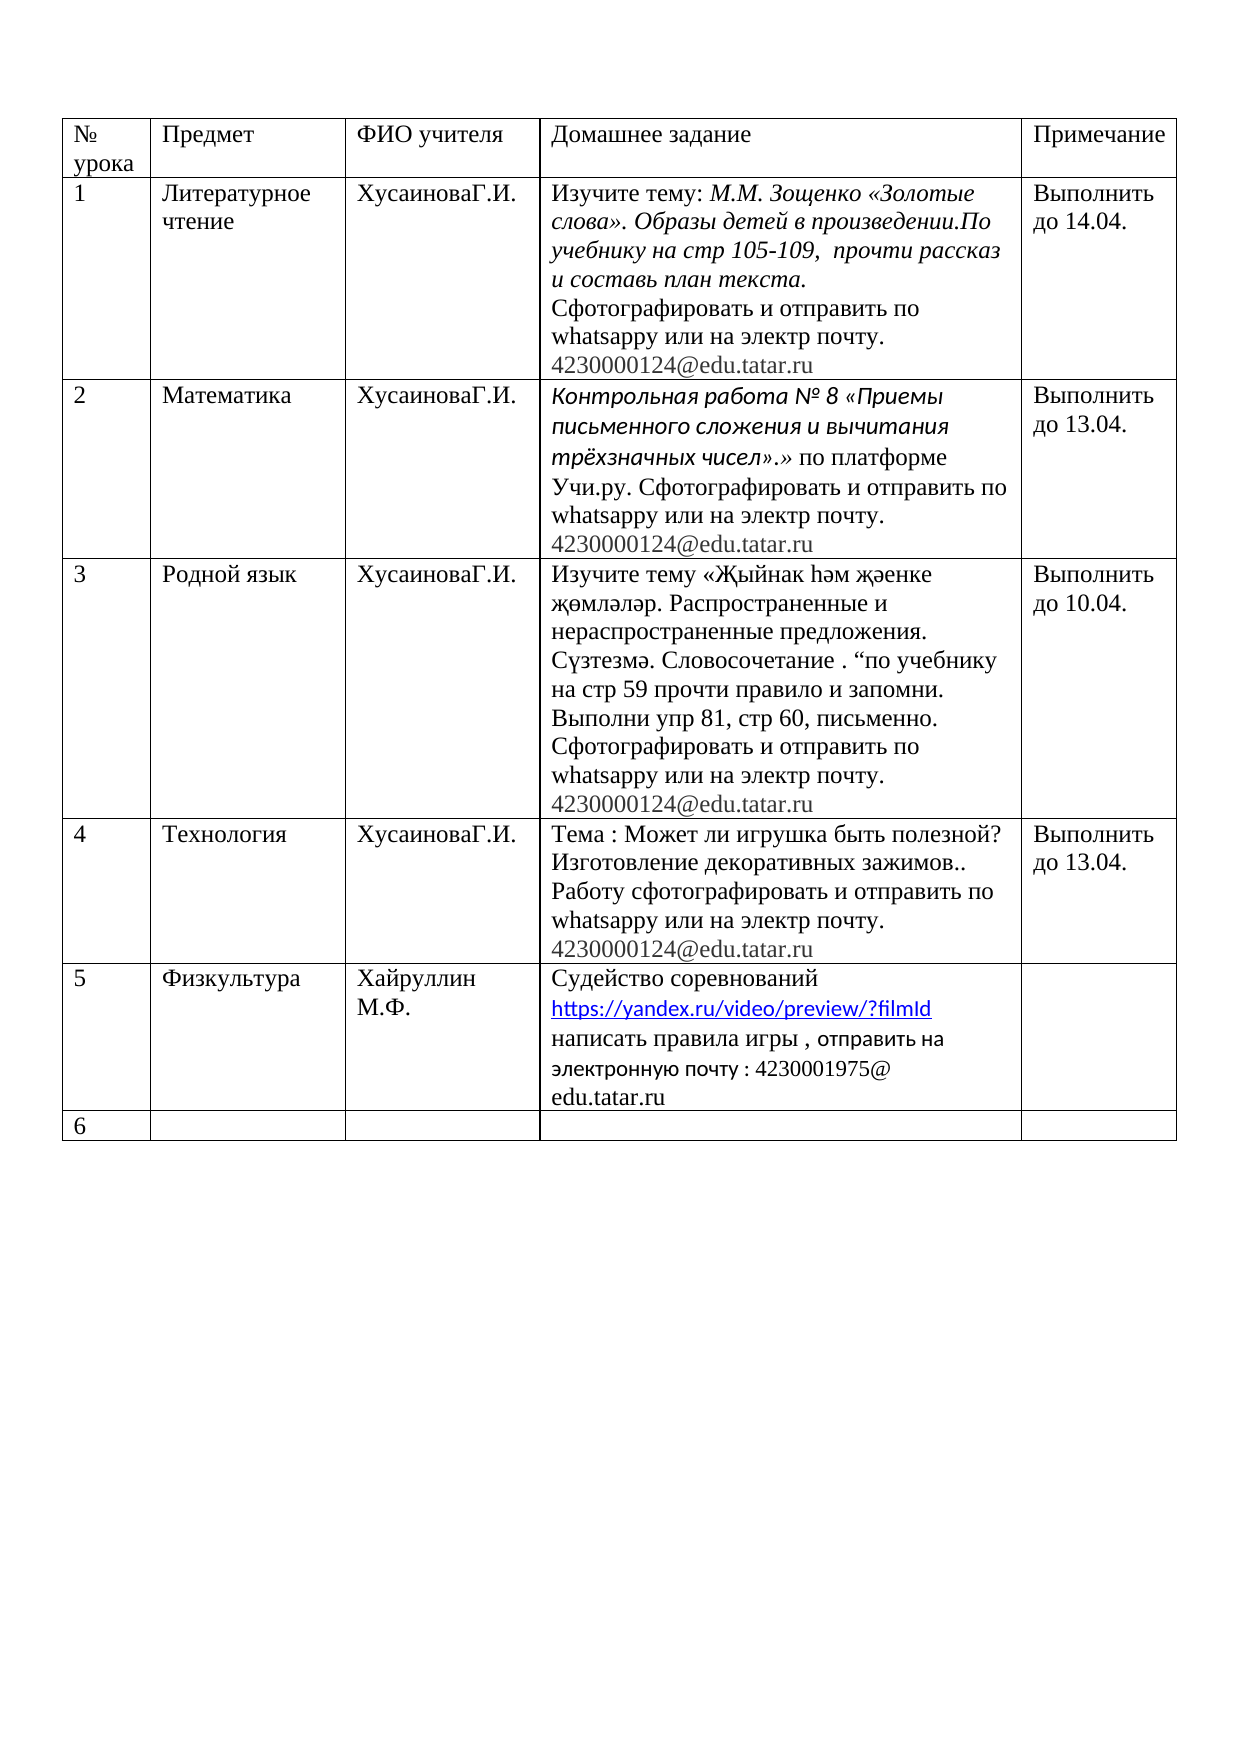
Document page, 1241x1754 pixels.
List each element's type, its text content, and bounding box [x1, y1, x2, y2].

table_cell 2 [63, 380, 150, 558]
table_cell 4 [63, 819, 150, 962]
table_cell [1022, 1111, 1176, 1140]
table_header ФИО учителя [346, 119, 539, 177]
table_cell [1022, 964, 1176, 1110]
table_cell [346, 1111, 539, 1140]
table_cell ХусаиноваГ.И. [346, 178, 539, 379]
table_cell 3 [63, 559, 150, 818]
table_cell Судейство соревнований https://yandex.ru/video/preview/?filmId написать правила игры , отправить на электронную почту : 4230001975@ edu.tatar.ru [541, 964, 1021, 1110]
table_header Примечание [1022, 119, 1176, 177]
table_cell Тема : Может ли игрушка быть полезной? Изготовление декоративных зажимов.. Работу сфотографировать и отправить по whatsappу или на электр почту. 4230000124@edu.tatar.ru [541, 819, 1021, 962]
table_cell Изучите тему «Җыйнак һәм җәенке җөмләләр. Распространенные и нераспространенные предложения. Сүзтезмә. Словосочетание . “по учебнику на стр 59 прочти правило и запомни. Выполни упр 81, стр 60, письменно. Сфотографировать и отправить по whatsappу или на электр почту. 4230000124@edu.tatar.ru [541, 559, 1021, 818]
table_cell Родной язык [151, 559, 345, 818]
table_cell Литературное чтение [151, 178, 345, 379]
table_cell Выполнить до 13.04. [1022, 819, 1176, 962]
table_cell Изучите тему: М.М. Зощенко «Золотые слова». Образы детей в произведении.По учебнику на стр 105-109, прочти рассказ и составь план текста. Сфотографировать и отправить по whatsappу или на электр почту. 4230000124@edu.tatar.ru [541, 178, 1021, 379]
table_cell [151, 1111, 345, 1140]
table_cell Хайруллин М.Ф. [346, 964, 539, 1110]
table_cell Выполнить до 10.04. [1022, 559, 1176, 818]
table_cell 1 [63, 178, 150, 379]
table_cell 6 [63, 1111, 150, 1140]
table_header Предмет [151, 119, 345, 177]
table_cell ХусаиноваГ.И. [346, 380, 539, 558]
table_cell Технология [151, 819, 345, 962]
table_header Домашнее задание [541, 119, 1021, 177]
table_cell Математика [151, 380, 345, 558]
table_cell 5 [63, 964, 150, 1110]
table_header № урока [63, 119, 150, 177]
table_cell [541, 1111, 1021, 1140]
table_cell Выполнить до 14.04. [1022, 178, 1176, 379]
table_cell Выполнить до 13.04. [1022, 380, 1176, 558]
table_cell ХусаиноваГ.И. [346, 819, 539, 962]
table_cell Контрольная работа № 8 «Приемы письменного сложения и вычитания трёхзначных чисел».» по платформе Учи.ру. Сфотографировать и отправить по whatsappу или на электр почту. 4230000124@edu.tatar.ru [541, 380, 1021, 558]
table_cell ХусаиноваГ.И. [346, 559, 539, 818]
table_cell Физкультура [151, 964, 345, 1110]
